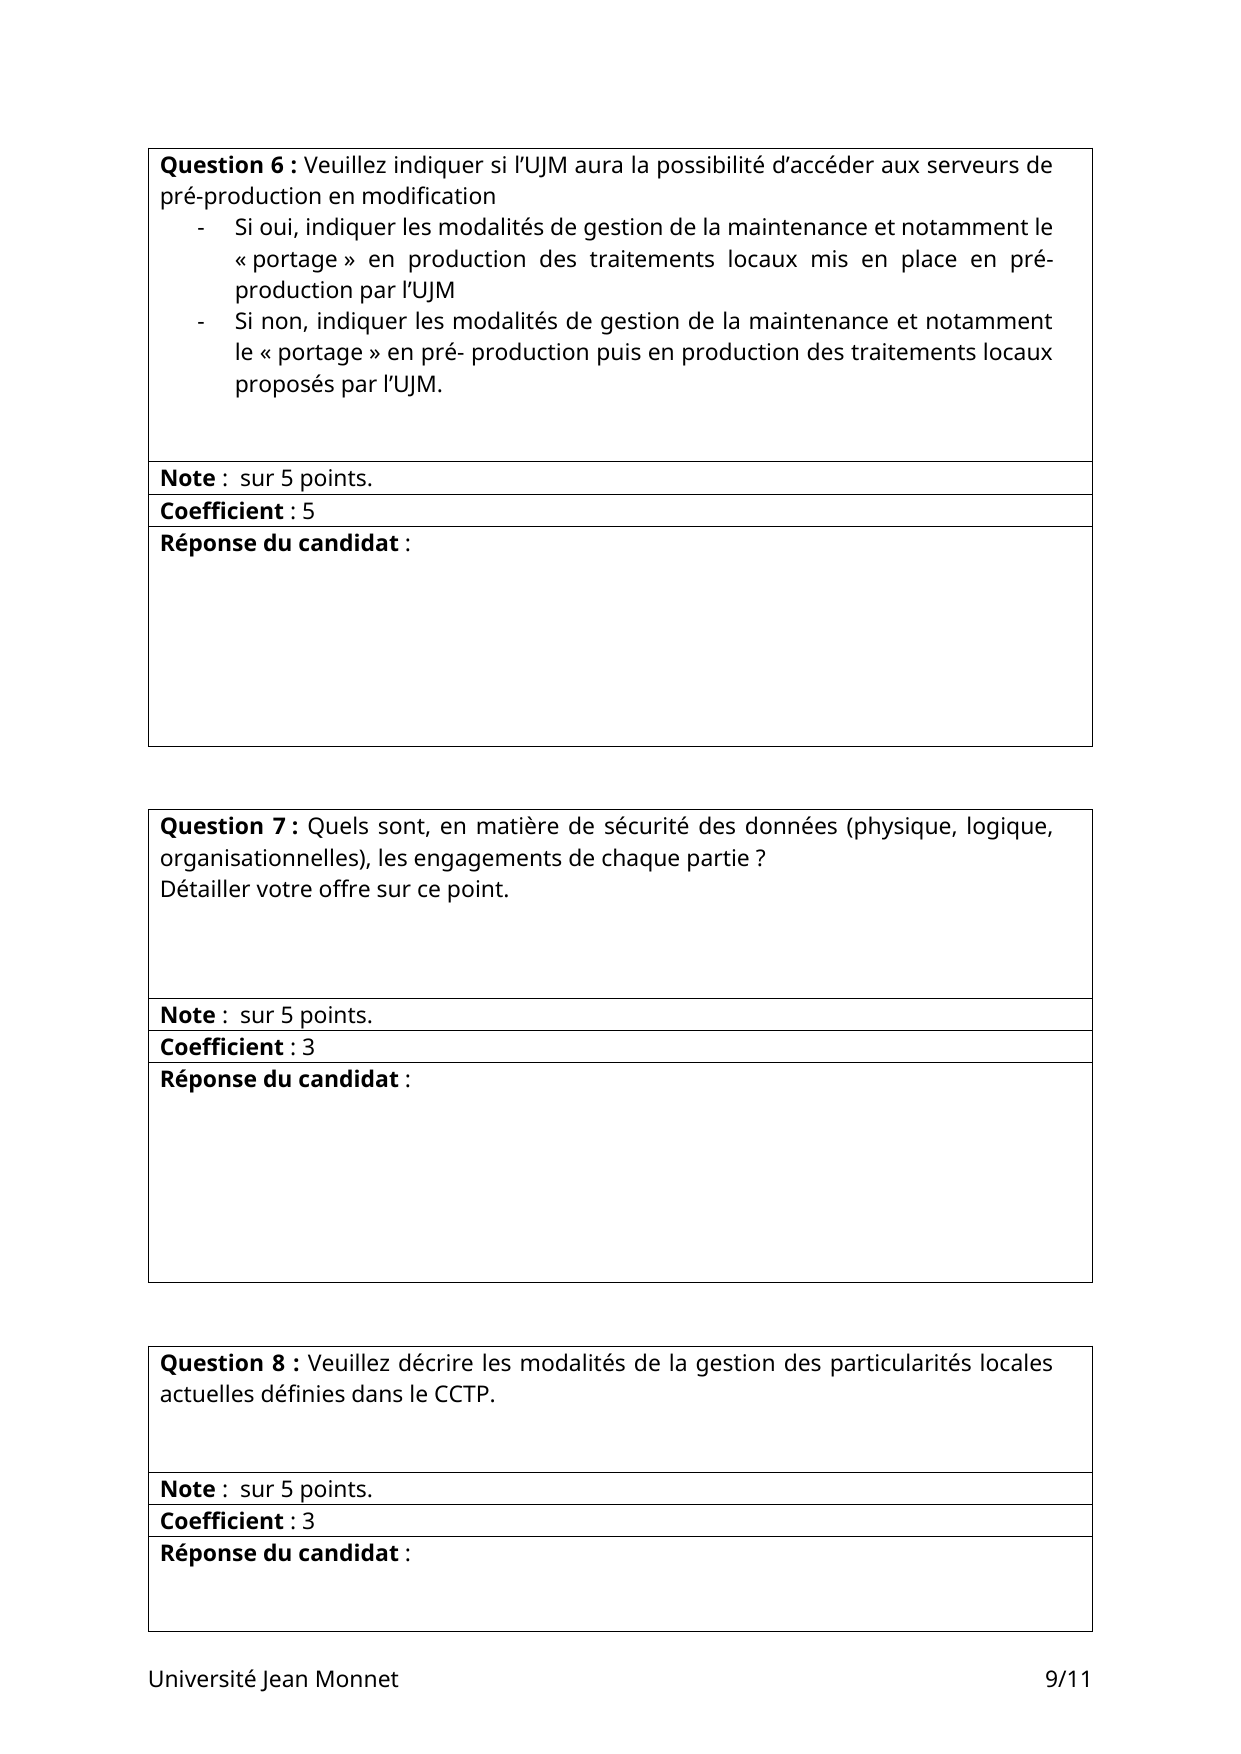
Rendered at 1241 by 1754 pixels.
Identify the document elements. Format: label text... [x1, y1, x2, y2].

table_cell Réponse du candidat : [149, 527, 1092, 746]
table_cell Coefficient : 5 [149, 495, 1092, 526]
table_cell Note : sur 5 points. [149, 462, 1092, 493]
table_header Question 7 : Quels sont, en matière de sécurité des données (physique, logique, organisationnelles), les engagements de chaque partie ? Détailler votre offre sur ce point. [149, 810, 1092, 998]
table_header Question 8 : Veuillez décrire les modalités de la gestion des particularités locales actuelles définies dans le CCTP. [149, 1347, 1092, 1472]
table_cell Note : sur 5 points. [149, 999, 1092, 1030]
table_cell Réponse du candidat : [149, 1063, 1092, 1282]
table_cell Note : sur 5 points. [149, 1473, 1092, 1504]
table_header Question 6 : Veuillez indiquer si l’UJM aura la possibilité d’accéder aux serveurs de pré-production en modification Si oui, indiquer les modalités de gestion de la maintenance et notamment le « portage » en production des traitements locaux mis en place en pré-production par l’UJM Si non, indiquer les modalités de gestion de la maintenance et notamment le « portage » en pré- production puis en production des traitements locaux proposés par l’UJM. [149, 149, 1092, 461]
table_cell Coefficient : 3 [149, 1031, 1092, 1062]
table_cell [149, 1537, 1092, 1631]
table_cell Coefficient : 3 [149, 1505, 1092, 1536]
